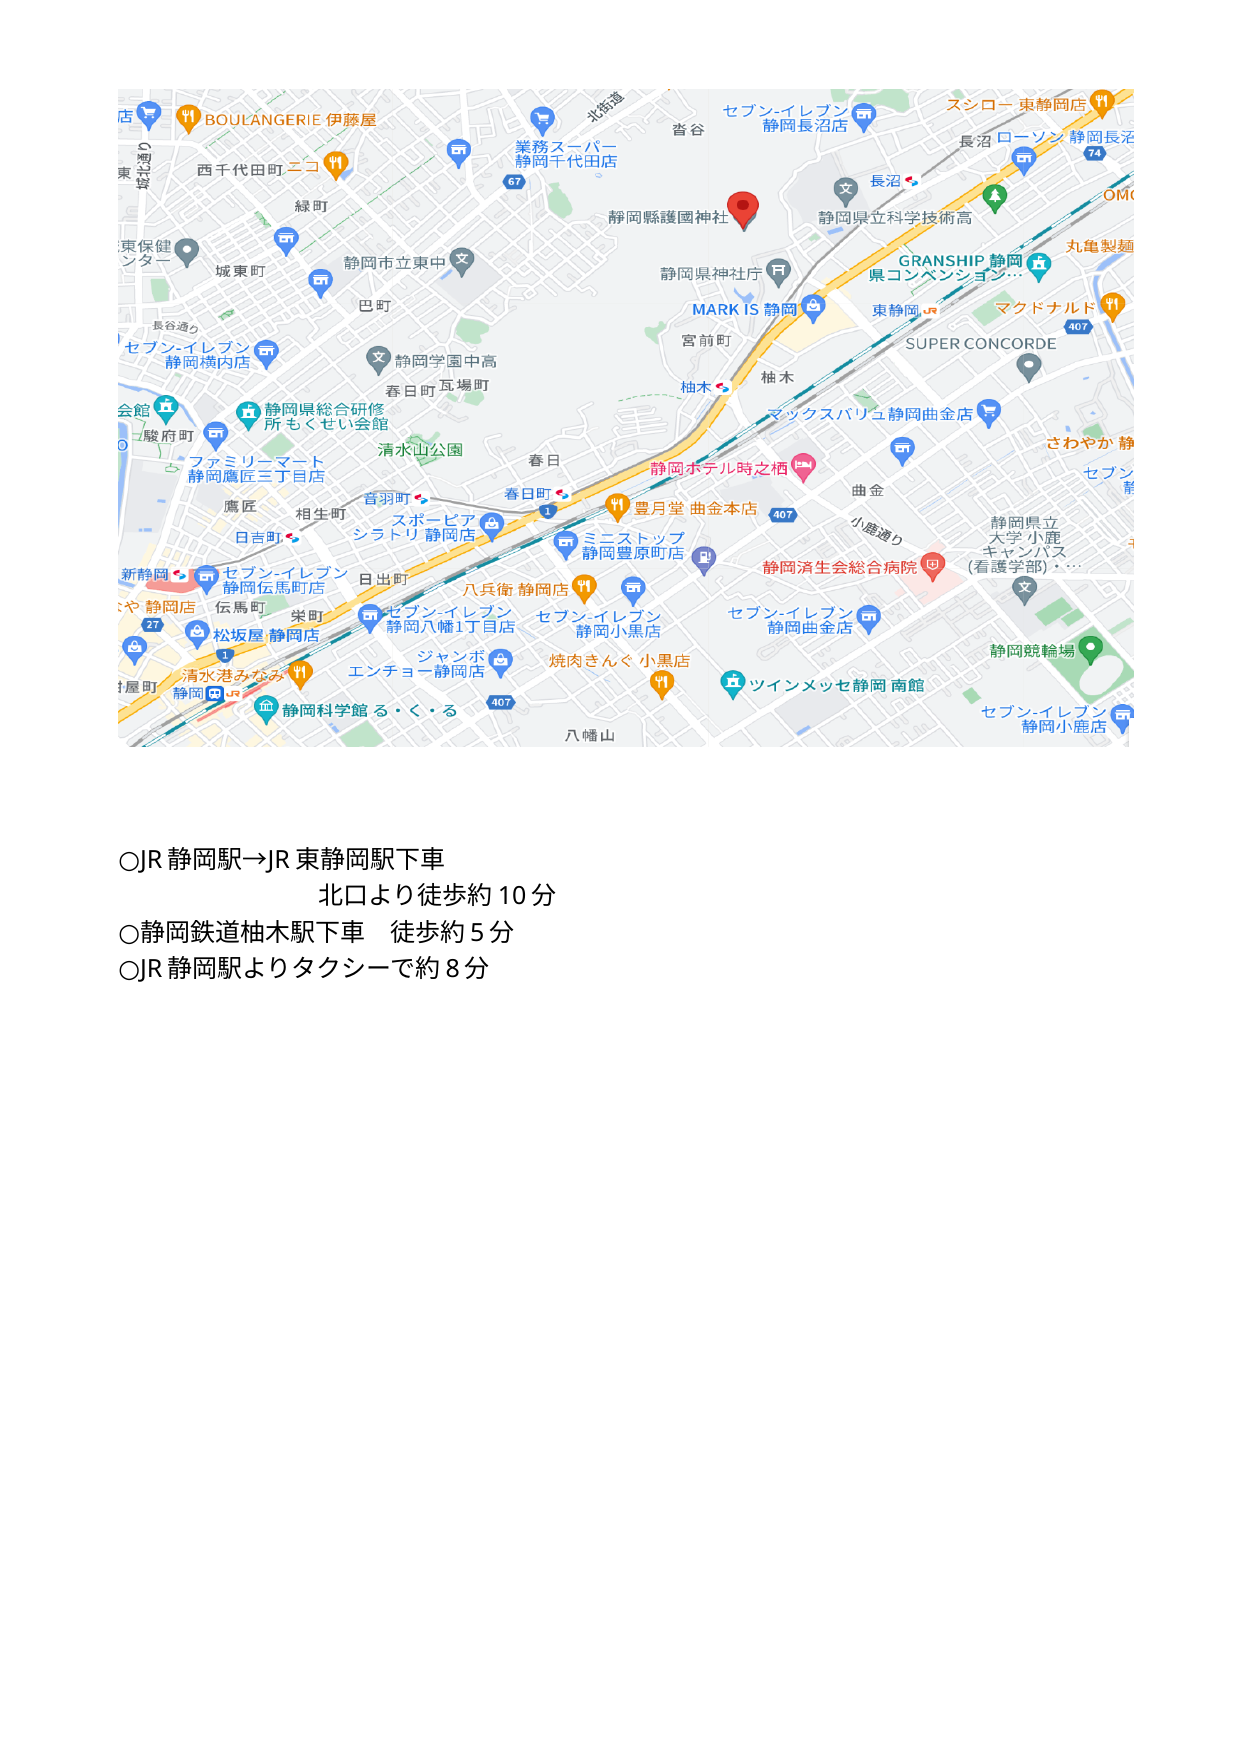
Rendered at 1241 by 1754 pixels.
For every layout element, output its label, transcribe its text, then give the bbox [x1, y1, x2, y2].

text ○JR静岡駅よりタクシーで約8分 [118, 948, 1122, 984]
picture [118, 89, 1134, 747]
text ○静岡鉄道柚木駅下車 徒歩約5分 [118, 912, 1122, 948]
text 北口より徒歩約10分 [118, 876, 1122, 912]
text ○JR静岡駅→JR東静岡駅下車 [118, 839, 1122, 876]
